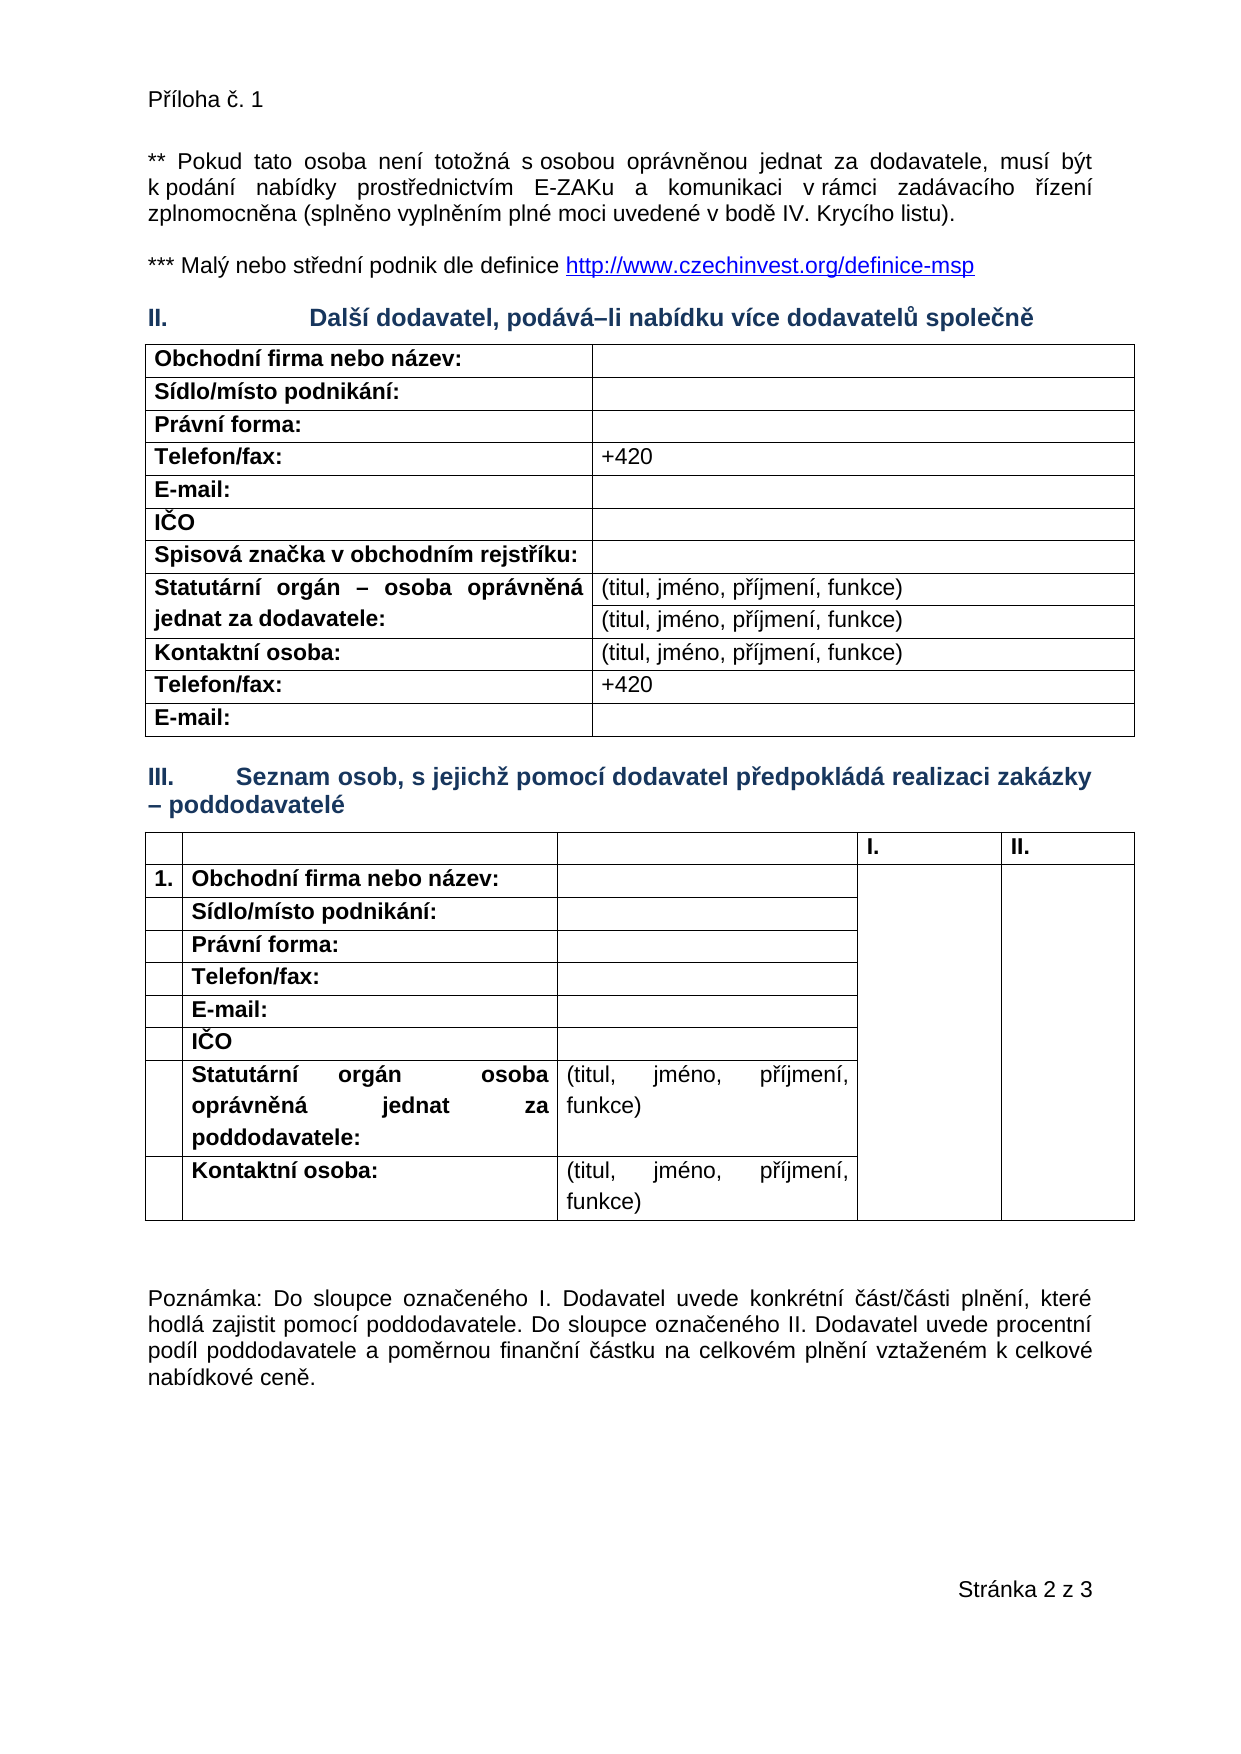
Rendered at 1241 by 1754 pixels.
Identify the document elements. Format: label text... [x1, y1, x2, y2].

table_cell [558, 898, 857, 929]
table_cell E-mail: [146, 476, 592, 507]
table_cell (titul, jméno, příjmení, funkce) [558, 1061, 857, 1156]
table_cell Telefon/fax: [146, 443, 592, 475]
table_cell [593, 476, 1134, 507]
table_cell [558, 963, 857, 995]
table_header [183, 833, 557, 864]
table_cell [858, 865, 1001, 1220]
table_cell Kontaktní osoba: [183, 1157, 557, 1220]
table_cell (titul, jméno, příjmení, funkce) [558, 1157, 857, 1220]
table_header I. [858, 833, 1001, 864]
table_cell [146, 1028, 182, 1060]
table_cell 1. [146, 865, 182, 897]
table_cell Statutární orgán osoba oprávněná jednat za poddodavatele: [183, 1061, 557, 1156]
text ** Pokud tato osoba není totožná s osobou oprávněnou jednat za dodavatele, musí být k podání nabídky prostřednictvím E-ZAKu a komunikaci v rámci zadávacího řízení zplnomocněna (splněno vyplněním plné moci uvedené v bodě IV. Krycího listu). [148, 148, 1093, 227]
table_header II. [1002, 833, 1134, 864]
table_cell [146, 1157, 182, 1220]
table_cell [146, 1061, 182, 1156]
table_cell [593, 378, 1134, 409]
table_cell +420 [593, 443, 1134, 475]
table_cell [593, 541, 1134, 573]
table_cell Statutární orgán – osoba oprávněná jednat za dodavatele: [146, 574, 592, 638]
table_cell [558, 931, 857, 962]
table_cell IČO [146, 509, 592, 540]
table_cell [558, 996, 857, 1027]
table_cell [1002, 865, 1134, 1220]
table_header [146, 833, 182, 864]
table_cell Obchodní firma nebo název: [183, 865, 557, 897]
table_cell Telefon/fax: [146, 671, 592, 703]
subtitle Další dodavatel, podává–li nabídku více dodavatelů společně [148, 303, 1093, 332]
table_header [593, 345, 1134, 377]
table_cell [558, 865, 857, 897]
table_cell [146, 931, 182, 962]
table_cell IČO [183, 1028, 557, 1060]
table_header [558, 833, 857, 864]
table_cell [146, 963, 182, 995]
table_cell Právní forma: [146, 411, 592, 442]
table_cell Sídlo/místo podnikání: [146, 378, 592, 409]
table_cell (titul, jméno, příjmení, funkce) [593, 574, 1134, 605]
table_cell Právní forma: [183, 931, 557, 962]
text Poznámka: Do sloupce označeného I. Dodavatel uvede konkrétní část/části plnění, které hodlá zajistit pomocí poddodavatele. Do sloupce označeného II. Dodavatel uvede procentní podíl poddodavatele a poměrnou finanční částku na celkovém plnění vztaženém k celkové nabídkové ceně. [148, 1285, 1093, 1390]
table_cell (titul, jméno, příjmení, funkce) [593, 606, 1134, 638]
table_cell (titul, jméno, příjmení, funkce) [593, 639, 1134, 670]
table_cell E-mail: [146, 704, 592, 736]
table_header Obchodní firma nebo název: [146, 345, 592, 377]
table_cell Telefon/fax: [183, 963, 557, 995]
table_cell +420 [593, 671, 1134, 703]
table_cell Spisová značka v obchodním rejstříku: [146, 541, 592, 573]
table_cell [593, 704, 1134, 736]
table_cell [146, 898, 182, 929]
subtitle Seznam osob, s jejichž pomocí dodavatel předpokládá realizaci zakázky – poddodavatelé [148, 762, 1093, 819]
table_cell Sídlo/místo podnikání: [183, 898, 557, 929]
table_cell [593, 411, 1134, 442]
table_cell E-mail: [183, 996, 557, 1027]
table_cell [593, 509, 1134, 540]
table_cell [558, 1028, 857, 1060]
table_cell Kontaktní osoba: [146, 639, 592, 670]
table_cell [146, 996, 182, 1027]
text *** Malý nebo střední podnik dle definice http://www.czechinvest.org/definice-msp [148, 252, 1093, 278]
